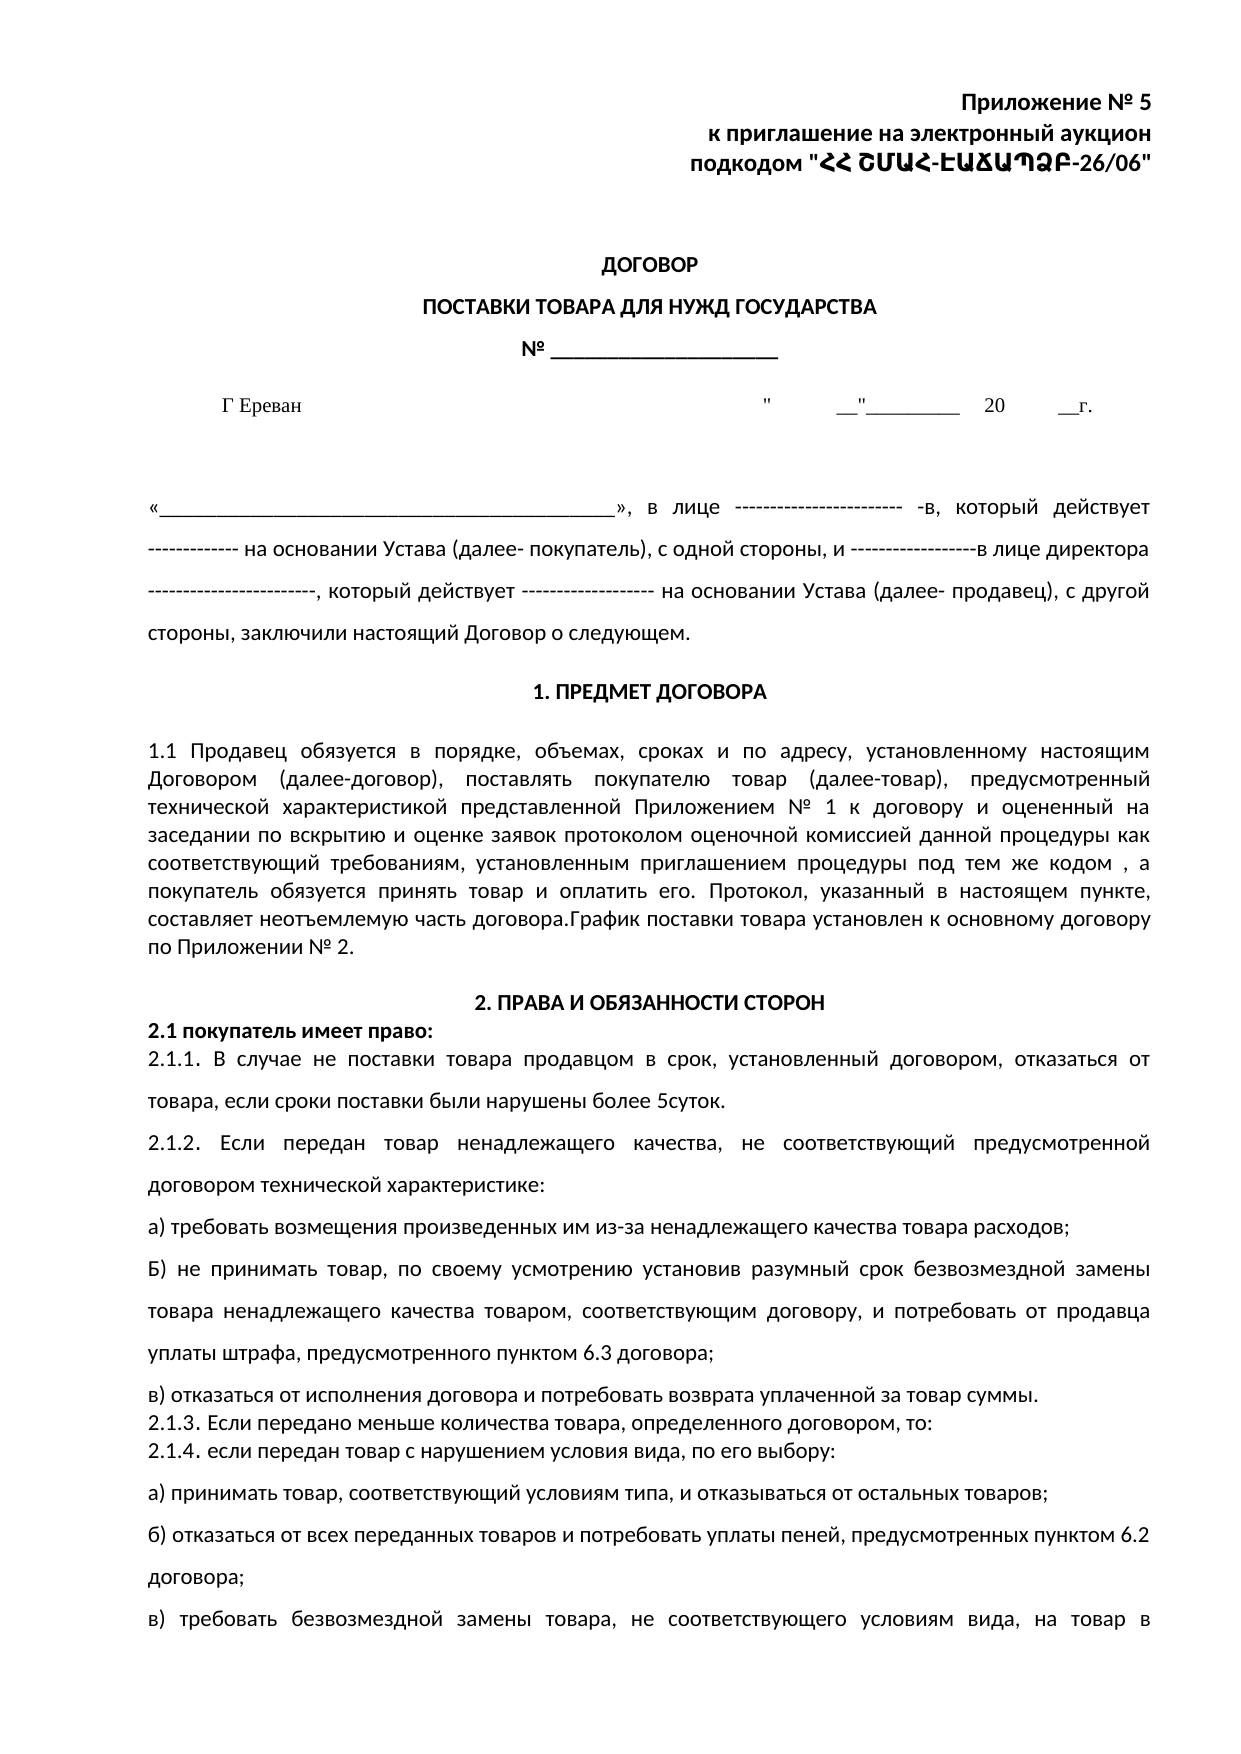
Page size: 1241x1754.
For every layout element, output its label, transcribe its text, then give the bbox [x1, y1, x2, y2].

list Б) не принимать товар, по своему усмотрению установив разумный срок безвозмездной замены товара ненадлежащего качества товаром, соответствующим договору, и потребовать от продавца уплаты штрафа, предусмотренного пунктом 6.3 договора; [148, 1254, 1152, 1366]
text в) отказаться от исполнения договора и потребовать возврата уплаченной за товар суммы. [148, 1380, 1152, 1408]
text к приглашение на электронный аукцион [177, 117, 1152, 147]
list 2. ПРАВА И ОБЯЗАННОСТИ СТОРОН [148, 988, 1152, 1016]
text «________________________________________», в лице ------------------------ -в, который действует ------------- на основании Устава (далее- покупатель), с одной стороны, и ------------------в лице директора ------------------------, который действует ------------------- на основании Устава (далее- продавец), с другой стороны, заключили настоящий Договор о следующем. [148, 492, 1152, 646]
table_header Г Ереван [136, 393, 620, 434]
text № ____________________ [148, 334, 1152, 362]
text 2.1.3․ Если передано меньше количества товара, определенного договором, то: [148, 1408, 1152, 1436]
list а) требовать возмещения произведенных им из-за ненадлежащего качества товара расходов; [148, 1212, 1152, 1240]
text подкодом "ՀՀ ՇՄԱՀ-ԷԱՃԱՊՁԲ-26/06" [177, 147, 1152, 178]
list 2.1.2․ Если передан товар ненадлежащего качества, не соответствующий предусмотренной договором технической характеристике: [148, 1128, 1152, 1198]
table_header " __"_________ 20 __г. [620, 393, 1104, 434]
list а) принимать товар, соответствующий условиям типа, и отказываться от остальных товаров; [148, 1478, 1152, 1506]
text 2.1 покупатель имеет право: [148, 1016, 1152, 1044]
list 2.1.1․ В случае не поставки товара продавцом в срок, установленный договором, отказаться от товара, если сроки поставки были нарушены более 5суток. [148, 1044, 1152, 1114]
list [148, 1604, 1152, 1632]
text ПОСТАВКИ ТОВАРА ДЛЯ НУЖД ГОСУДАРСТВА [148, 292, 1152, 321]
text 1. ПРЕДМЕТ ДОГОВОРА [148, 677, 1152, 705]
list б) отказаться от всех переданных товаров и потребовать уплаты пеней, предусмотренных пунктом 6.2 договора; [148, 1520, 1152, 1590]
list 2.1.4․ если передан товар с нарушением условия вида, по его выбору: [148, 1436, 1152, 1464]
text ДОГОВОР [148, 251, 1152, 278]
text Приложение № 5 [148, 86, 1152, 117]
text 1.1 Продавец обязуется в порядке, объемах, сроках и по адресу, установленному настоящим Договором (далее-договор), поставлять покупателю товар (далее-товар), предусмотренный технической характеристикой представленной Приложением № 1 к договору и оцененный на заседании по вскрытию и оценке заявок протоколом оценочной комиссией данной процедуры как соответствующий требованиям, установленным приглашением процедуры под тем же кодом , а покупатель обязуется принять товар и оплатить его. Протокол, указанный в настоящем пункте, составляет неотъемлемую часть договора.График поставки товара установлен к основному договору по Приложении № 2. [148, 736, 1152, 960]
